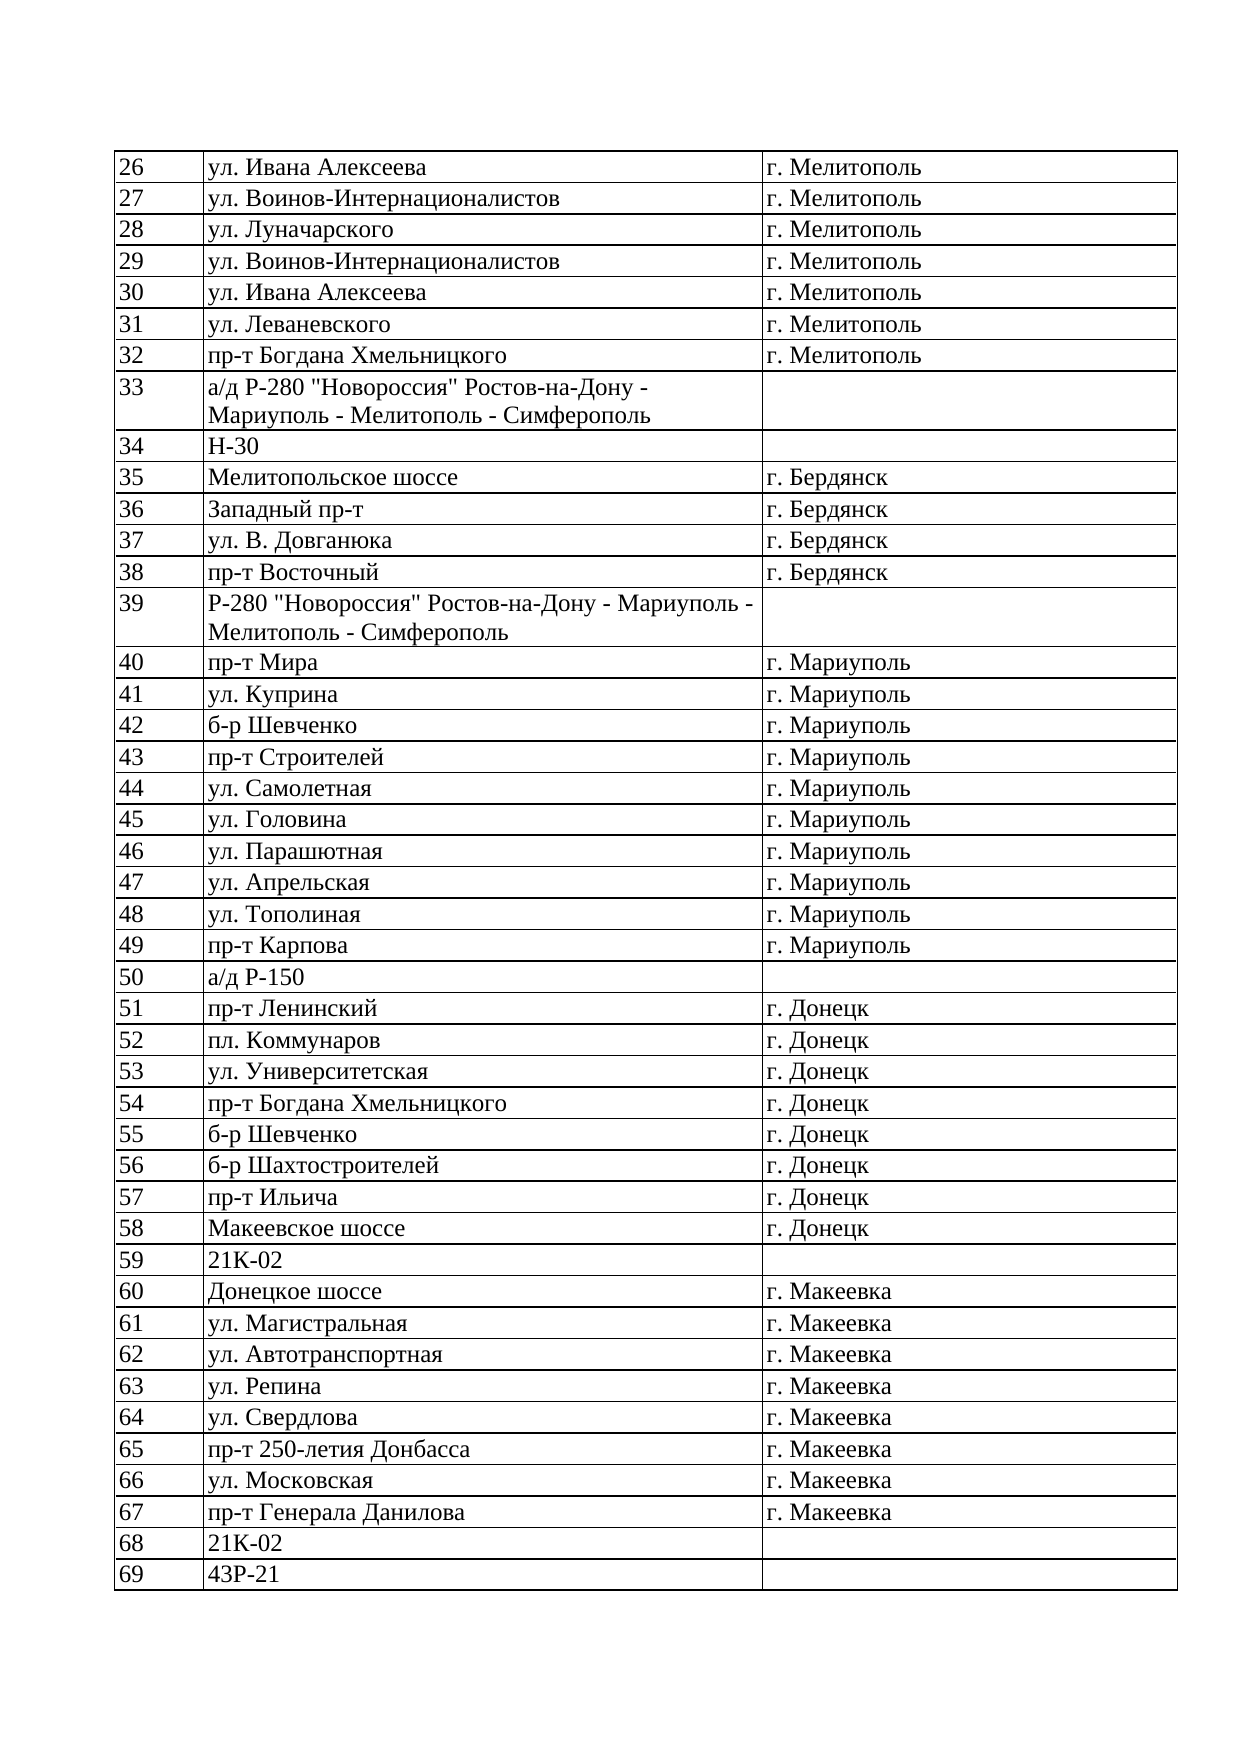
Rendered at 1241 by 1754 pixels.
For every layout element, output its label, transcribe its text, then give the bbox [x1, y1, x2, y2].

table_cell г. Мариуполь [763, 677, 1177, 708]
table_cell 47 [115, 867, 203, 897]
table_cell г. Мариуполь [763, 771, 1177, 803]
table_cell 67 [115, 1496, 203, 1526]
table_cell ул. Магистральная [204, 1308, 762, 1338]
table_cell г. Мелитополь [763, 244, 1177, 276]
table_cell ул. Воинов-Интернационалистов [204, 246, 762, 276]
table_cell ул. Самолетная [204, 773, 762, 803]
table_cell пл. Коммунаров [204, 1025, 762, 1054]
table_cell пр-т Генерала Данилова [204, 1497, 762, 1526]
table_cell пр-т Богдана Хмельницкого [204, 1088, 762, 1117]
table_cell 43 [115, 741, 203, 771]
table_cell пр-т 250-летия Донбасса [204, 1434, 762, 1463]
table_cell Н-30 [204, 431, 762, 461]
table_cell 69 [115, 1559, 203, 1589]
table_cell 39 [115, 588, 203, 646]
table_cell г. Донецк [763, 1149, 1177, 1180]
table_cell пр-т Строителей [204, 742, 762, 771]
table_cell 28 [115, 214, 203, 244]
table_cell 59 [115, 1244, 203, 1275]
table_cell 51 [115, 993, 203, 1023]
table_cell г. Мариуполь [763, 709, 1177, 740]
table_cell г. Бердянск [763, 524, 1177, 555]
table_cell 55 [115, 1119, 203, 1149]
table_cell г. Мариуполь [763, 740, 1177, 771]
table_cell 65 [115, 1433, 203, 1463]
table_cell г. Мариуполь [763, 834, 1177, 866]
table_cell 54 [115, 1087, 203, 1117]
table_cell 43Р-21 [204, 1560, 762, 1589]
table_cell г. Мариуполь [763, 929, 1177, 960]
table_cell 29 [115, 245, 203, 276]
table_cell г. Мариуполь [763, 646, 1177, 677]
table_cell г. Бердянск [763, 555, 1177, 587]
table_cell ул. Репина [204, 1371, 762, 1401]
table_cell ул. Московская [204, 1465, 762, 1495]
table_cell 36 [115, 493, 203, 524]
table_cell г. Мелитополь [763, 307, 1177, 339]
table_cell 61 [115, 1307, 203, 1338]
table_cell 50 [115, 961, 203, 992]
table_cell 33 [115, 371, 203, 429]
table_cell 45 [115, 804, 203, 834]
table_cell [763, 1558, 1177, 1589]
table_cell г. Донецк [763, 992, 1177, 1023]
table_cell ул. Свердлова [204, 1402, 762, 1432]
table_cell г. Мелитополь [763, 181, 1177, 213]
table_cell 31 [115, 308, 203, 339]
table_cell 49 [115, 930, 203, 960]
table_cell ул. Головина [204, 805, 762, 834]
table_cell г. Макеевка [763, 1495, 1177, 1526]
table_cell 64 [115, 1402, 203, 1432]
table_cell 38 [115, 556, 203, 587]
table_cell г. Макеевка [763, 1338, 1177, 1369]
table_cell г. Донецк [763, 1180, 1177, 1212]
table_cell г. Бердянск [763, 461, 1177, 492]
table_cell г. Мелитополь [763, 276, 1177, 307]
table_cell ул. Университетская [204, 1056, 762, 1086]
table_cell [763, 1243, 1177, 1275]
table_cell г. Макеевка [763, 1401, 1177, 1432]
table_cell 56 [115, 1150, 203, 1180]
table_cell б-р Шахтостроителей [204, 1151, 762, 1180]
table_cell ул. Ивана Алексеева [204, 277, 762, 307]
table_cell [763, 960, 1177, 992]
table_cell ул. Автотранспортная [204, 1339, 762, 1369]
table_cell ул. Куприна [204, 679, 762, 708]
table_cell г. Донецк [763, 1023, 1177, 1054]
table_cell б-р Шевченко [204, 1119, 762, 1149]
table_cell Донецкое шоссе [204, 1276, 762, 1306]
table_cell 62 [115, 1339, 203, 1369]
table_cell ул. Апрельская [204, 867, 762, 897]
table_cell г. Макеевка [763, 1306, 1177, 1338]
table_cell пр-т Богдана Хмельницкого [204, 340, 762, 370]
table_cell 66 [115, 1465, 203, 1495]
table_cell Мелитопольское шоссе [204, 462, 762, 492]
table_cell ул. Луначарского [204, 215, 762, 244]
table_cell г. Мелитополь [763, 339, 1177, 370]
table_cell г. Макеевка [763, 1432, 1177, 1463]
table_cell г. Мелитополь [763, 152, 1177, 181]
table_cell г. Донецк [763, 1086, 1177, 1117]
table_cell г. Мелитополь [763, 213, 1177, 244]
table_cell г. Донецк [763, 1118, 1177, 1149]
table_cell 27 [115, 183, 203, 213]
table_cell 42 [115, 710, 203, 740]
table_cell 21К-02 [204, 1245, 762, 1275]
table_cell г. Донецк [763, 1055, 1177, 1086]
table_cell ул. Воинов-Интернационалистов [204, 183, 762, 213]
table_cell б-р Шевченко [204, 710, 762, 740]
table_cell 68 [115, 1528, 203, 1558]
table_cell 60 [115, 1276, 203, 1306]
table_cell Р-280 "Новороссия" Ростов-на-Дону - Мариуполь - Мелитополь - Симферополь [204, 588, 762, 646]
table_cell 26 [115, 152, 203, 181]
table_cell ул. Ивана Алексеева [204, 152, 762, 181]
table_cell 52 [115, 1024, 203, 1054]
table_cell 58 [115, 1213, 203, 1243]
table_cell 30 [115, 277, 203, 307]
table_cell г. Донецк [763, 1212, 1177, 1243]
table_cell г. Мариуполь [763, 803, 1177, 834]
table_cell пр-т Ильича [204, 1182, 762, 1212]
table_cell [763, 429, 1177, 461]
table_cell [763, 587, 1177, 646]
table_cell 53 [115, 1056, 203, 1086]
table_cell Макеевское шоссе [204, 1213, 762, 1243]
table_cell 37 [115, 525, 203, 555]
table_cell пр-т Карпова [204, 930, 762, 960]
table_cell г. Мариуполь [763, 897, 1177, 929]
table_cell а/д Р-150 [204, 962, 762, 992]
table_cell [763, 1526, 1177, 1558]
table_cell Западный пр-т [204, 494, 762, 524]
table_cell пр-т Мира [204, 647, 762, 677]
table_cell г. Бердянск [763, 492, 1177, 524]
table_cell г. Макеевка [763, 1369, 1177, 1401]
table_cell 21К-02 [204, 1528, 762, 1558]
table_cell ул. Парашютная [204, 836, 762, 866]
table_cell ул. Леваневского [204, 309, 762, 339]
table_cell пр-т Восточный [204, 557, 762, 587]
table_cell 57 [115, 1181, 203, 1212]
table_cell 44 [115, 773, 203, 803]
table_cell 34 [115, 430, 203, 461]
table_cell пр-т Ленинский [204, 993, 762, 1023]
table_cell 32 [115, 340, 203, 370]
table_cell [763, 370, 1177, 429]
table_cell ул. В. Довганюка [204, 525, 762, 555]
table_cell 35 [115, 462, 203, 492]
table_cell 48 [115, 898, 203, 929]
table_cell 46 [115, 835, 203, 866]
table_cell г. Макеевка [763, 1275, 1177, 1306]
table_cell ул. Тополиная [204, 899, 762, 929]
table_cell г. Мариуполь [763, 866, 1177, 897]
table_cell 40 [115, 647, 203, 677]
table_cell а/д Р-280 "Новороссия" Ростов-на-Дону - Мариуполь - Мелитополь - Симферополь [204, 372, 762, 429]
table_cell 63 [115, 1370, 203, 1401]
table_cell г. Макеевка [763, 1464, 1177, 1495]
table_cell 41 [115, 678, 203, 708]
